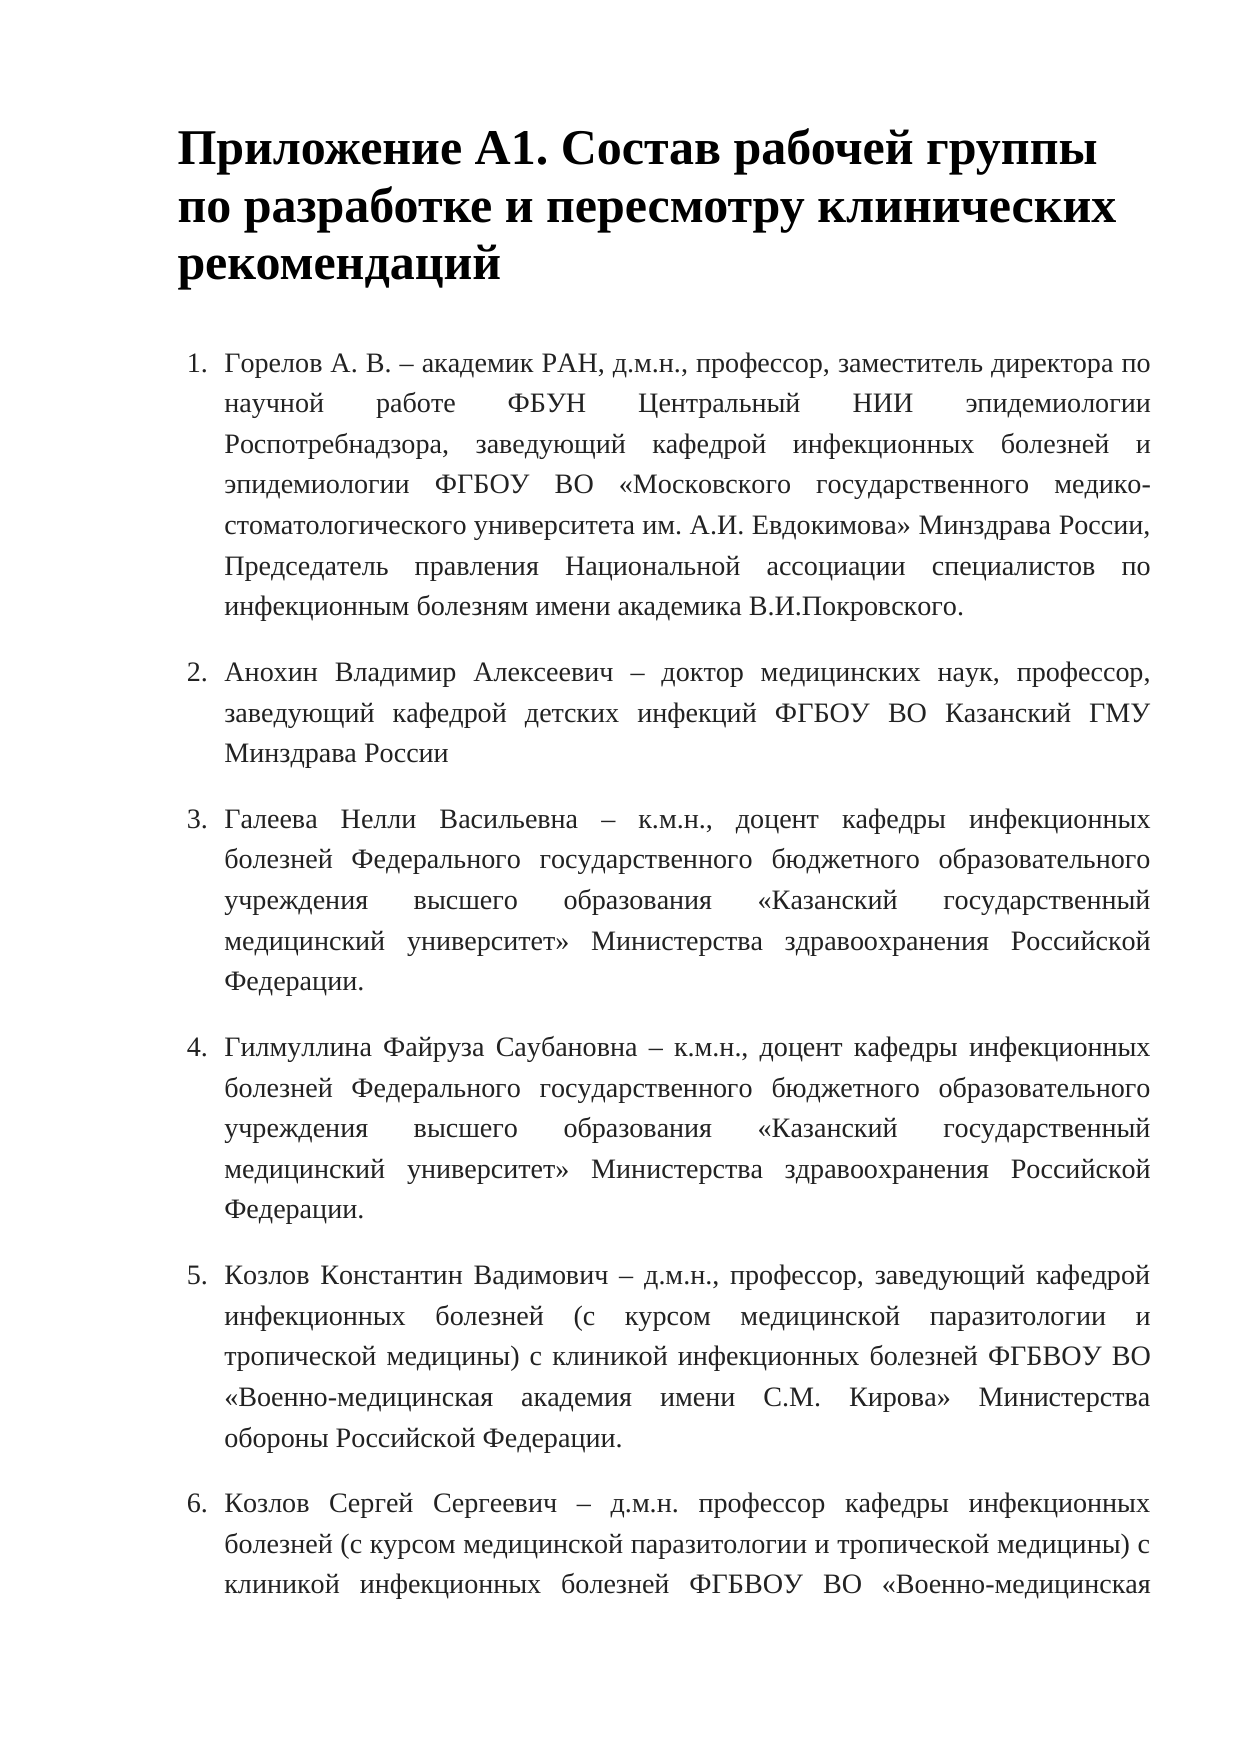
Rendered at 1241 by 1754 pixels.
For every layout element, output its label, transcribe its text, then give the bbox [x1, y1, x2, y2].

list Горелов А. В. – академик РАН, д.м.н., профессор, заместитель директора по научной работе ФБУН Центральный НИИ эпидемиологии Роспотребнадзора, заведующий кафедрой инфекционных болезней и эпидемиологии ФГБОУ ВО «Московского государственного медико-стоматологического университета им. А.И. Евдокимова» Минздрава России, Председатель правления Национальной ассоциации специалистов по инфекционным болезням имени академика В.И.Покровского. [187, 337, 1152, 622]
text Приложение А1. Состав рабочей группы по разработке и пересмотру клинических рекомендаций [177, 118, 1152, 291]
list Козлов Константин Вадимович – д.м.н., профессор, заведующий кафедрой инфекционных болезней (с курсом медицинской паразитологии и тропической медицины) с клиникой инфекционных болезней ФГБВОУ ВО «Военно-медицинская академия имени С.М. Кирова» Министерства обороны Российской Федерации. [187, 1250, 1152, 1453]
list Гилмуллина Файруза Саубановна – к.м.н., доцент кафедры инфекционных болезней Федерального государственного бюджетного образовательного учреждения высшего образования «Казанский государственный медицинский университет» Министерства здравоохранения Российской Федерации. [187, 1022, 1152, 1225]
list Анохин Владимир Алексеевич – доктор медицинских наук, профессор, заведующий кафедрой детских инфекций ФГБОУ ВО Казанский ГМУ Минздрава России [187, 647, 1152, 769]
list Галеева Нелли Васильевна – к.м.н., доцент кафедры инфекционных болезней Федерального государственного бюджетного образовательного учреждения высшего образования «Казанский государственный медицинский университет» Министерства здравоохранения Российской Федерации. [187, 794, 1152, 997]
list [187, 1478, 1152, 1600]
